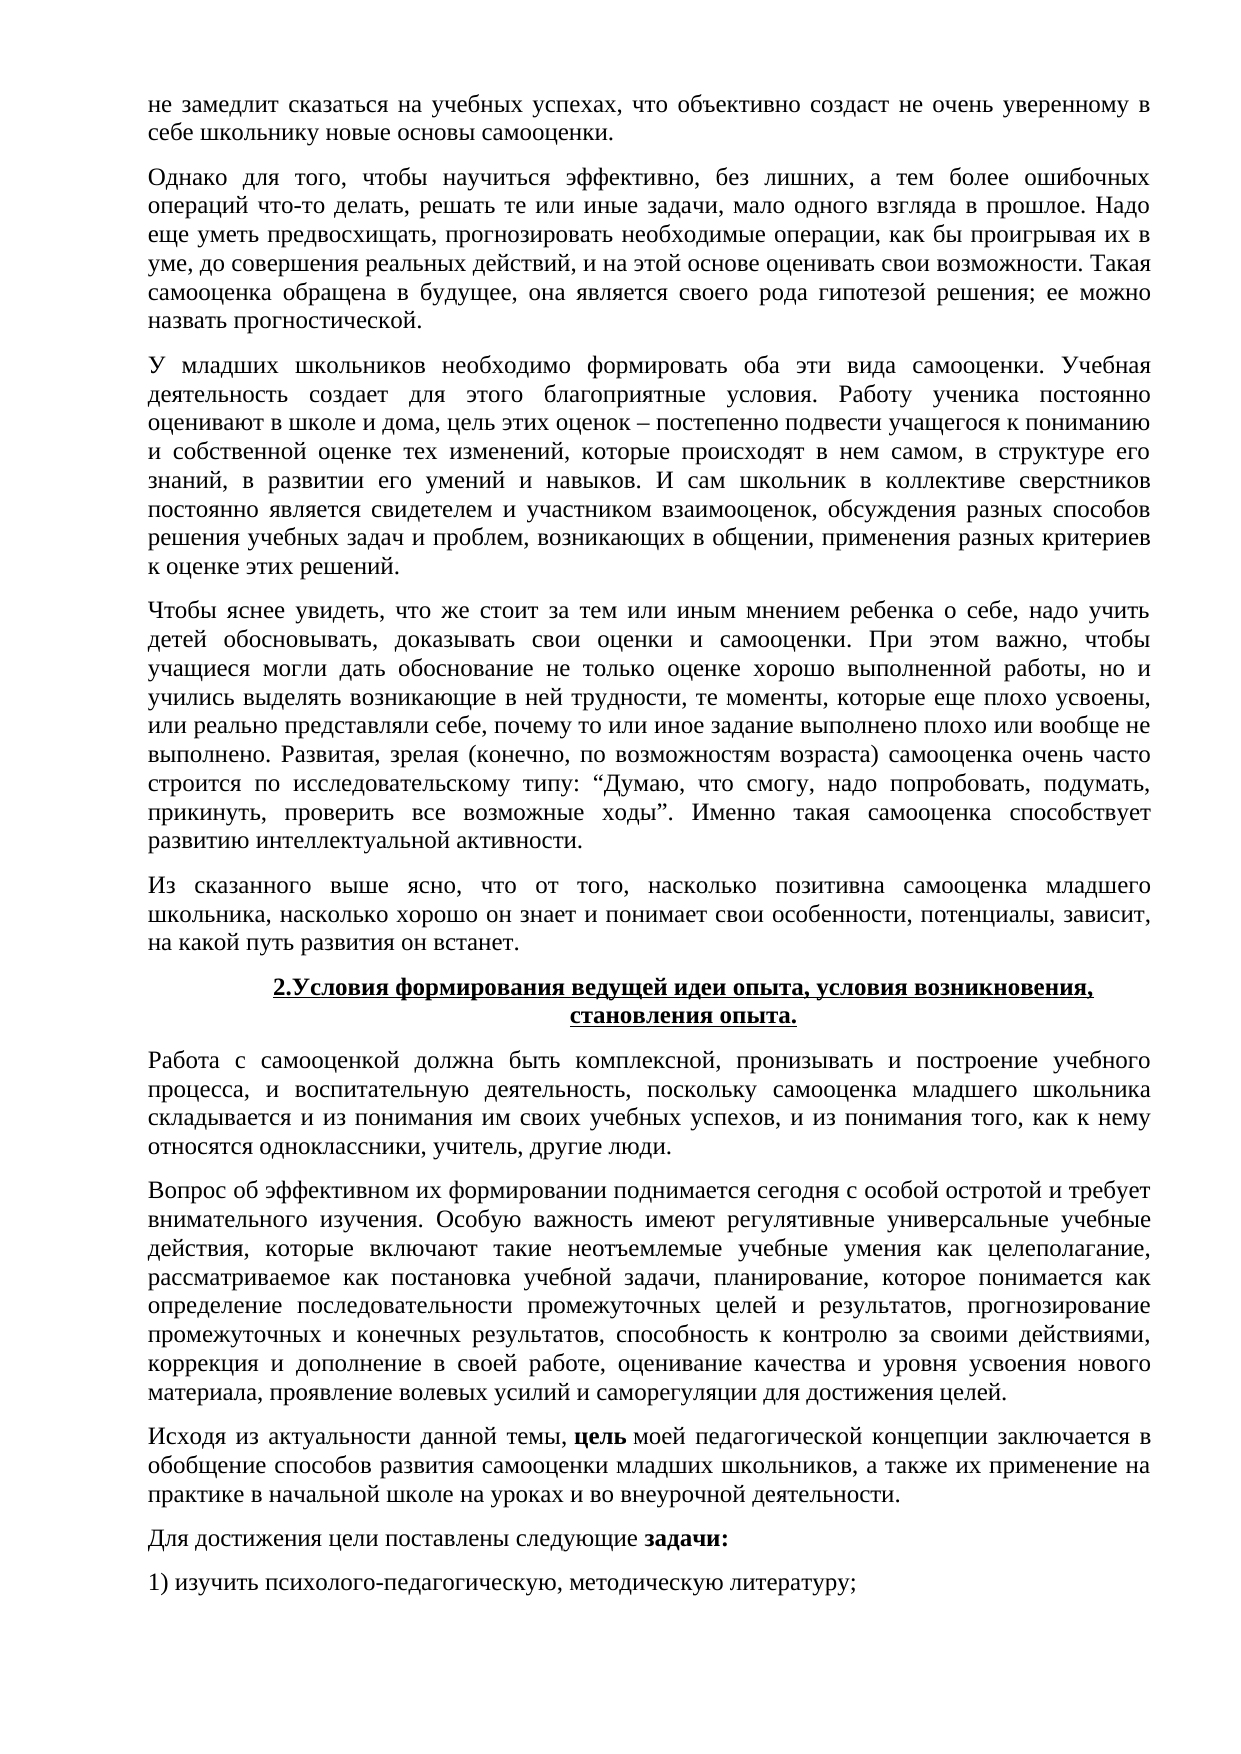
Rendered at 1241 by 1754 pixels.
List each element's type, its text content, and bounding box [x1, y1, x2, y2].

text Вопрос об эффективном их формировании поднимается сегодня с особой остротой и требует внимательного изучения. Особую важность имеют регулятивные универсальные учебные действия, которые включают такие неотъемлемые учебные умения как целеполагание, рассматриваемое как постановка учебной задачи, планирование, которое понимается как определение последовательности промежуточных целей и результатов, прогнозирование промежуточных и конечных результатов, способность к контролю за своими действиями, коррекция и дополнение в своей работе, оценивание качества и уровня усвоения нового материала, проявление волевых усилий и саморегуляции для достижения целей. [148, 1176, 1152, 1406]
text Чтобы яснее увидеть, что же стоит за тем или иным мнением ребенка о себе, надо учить детей обосновывать, доказывать свои оценки и самооценки. При этом важно, чтобы учащиеся могли дать обоснование не только оценке хорошо выполненной работы, но и учились выделять возникающие в ней трудности, те моменты, которые еще плохо усвоены, или реально представляли себе, почему то или иное задание выполнено плохо или вообще не выполнено. Развитая, зрелая (конечно, по возможностям возраста) самооценка очень часто строится по исследовательскому типу: “Думаю, что смогу, надо попробовать, подумать, прикинуть, проверить все возможные ходы”. Именно такая самооценка способствует развитию интеллектуальной активности. [148, 596, 1152, 854]
text Работа с самооценкой должна быть комплексной, пронизывать и построение учебного процесса, и воспитательную деятельность, поскольку самооценка младшего школьника складывается и из понимания им своих учебных успехов, и из понимания того, как к нему относятся одноклассники, учитель, другие люди. [148, 1045, 1152, 1160]
text У младших школьников необходимо формировать оба эти вида самооценки. Учебная деятельность создает для этого благоприятные условия. Работу ученика постоянно оценивают в школе и дома, цель этих оценок – постепенно подвести учащегося к пониманию и собственной оценке тех изменений, которые происходят в нем самом, в структуре его знаний, в развитии его умений и навыков. И сам школьник в коллективе сверстников постоянно является свидетелем и участником взаимооценок, обсуждения разных способов решения учебных задач и проблем, возникающих в общении, применения разных критериев к оценке этих решений. [148, 350, 1152, 580]
text Исходя из актуальности данной темы, цель моей педагогической концепции заключается в обобщение способов развития самооценки младших школьников, а также их применение на практике в начальной школе на уроках и во внеурочной деятельности. [148, 1421, 1152, 1507]
text 1) изучить психолого-педагогическую, методическую литературу; [148, 1567, 1152, 1596]
text Однако для того, чтобы научиться эффективно, без лишних, а тем более ошибочных операций что-то делать, решать те или иные задачи, мало одного взгляда в прошлое. Надо еще уметь предвосхищать, прогнозировать необходимые операции, как бы проигрывая их в уме, до совершения реальных действий, и на этой основе оценивать свои возможности. Такая самооценка обращена в будущее, она является своего рода гипотезой решения; ее можно назвать прогностической. [148, 162, 1152, 334]
text 2.Условия формирования ведущей идеи опыта, условия возникновения, становления опыта. [215, 972, 1152, 1029]
text Для достижения цели поставлены следующие задачи: [148, 1523, 1152, 1552]
text Из сказанного выше ясно, что от того, насколько позитивна самооценка младшего школьника, насколько хорошо он знает и понимает свои особенности, потенциалы, зависит, на какой путь развития он встанет. [148, 870, 1152, 956]
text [148, 89, 1152, 146]
